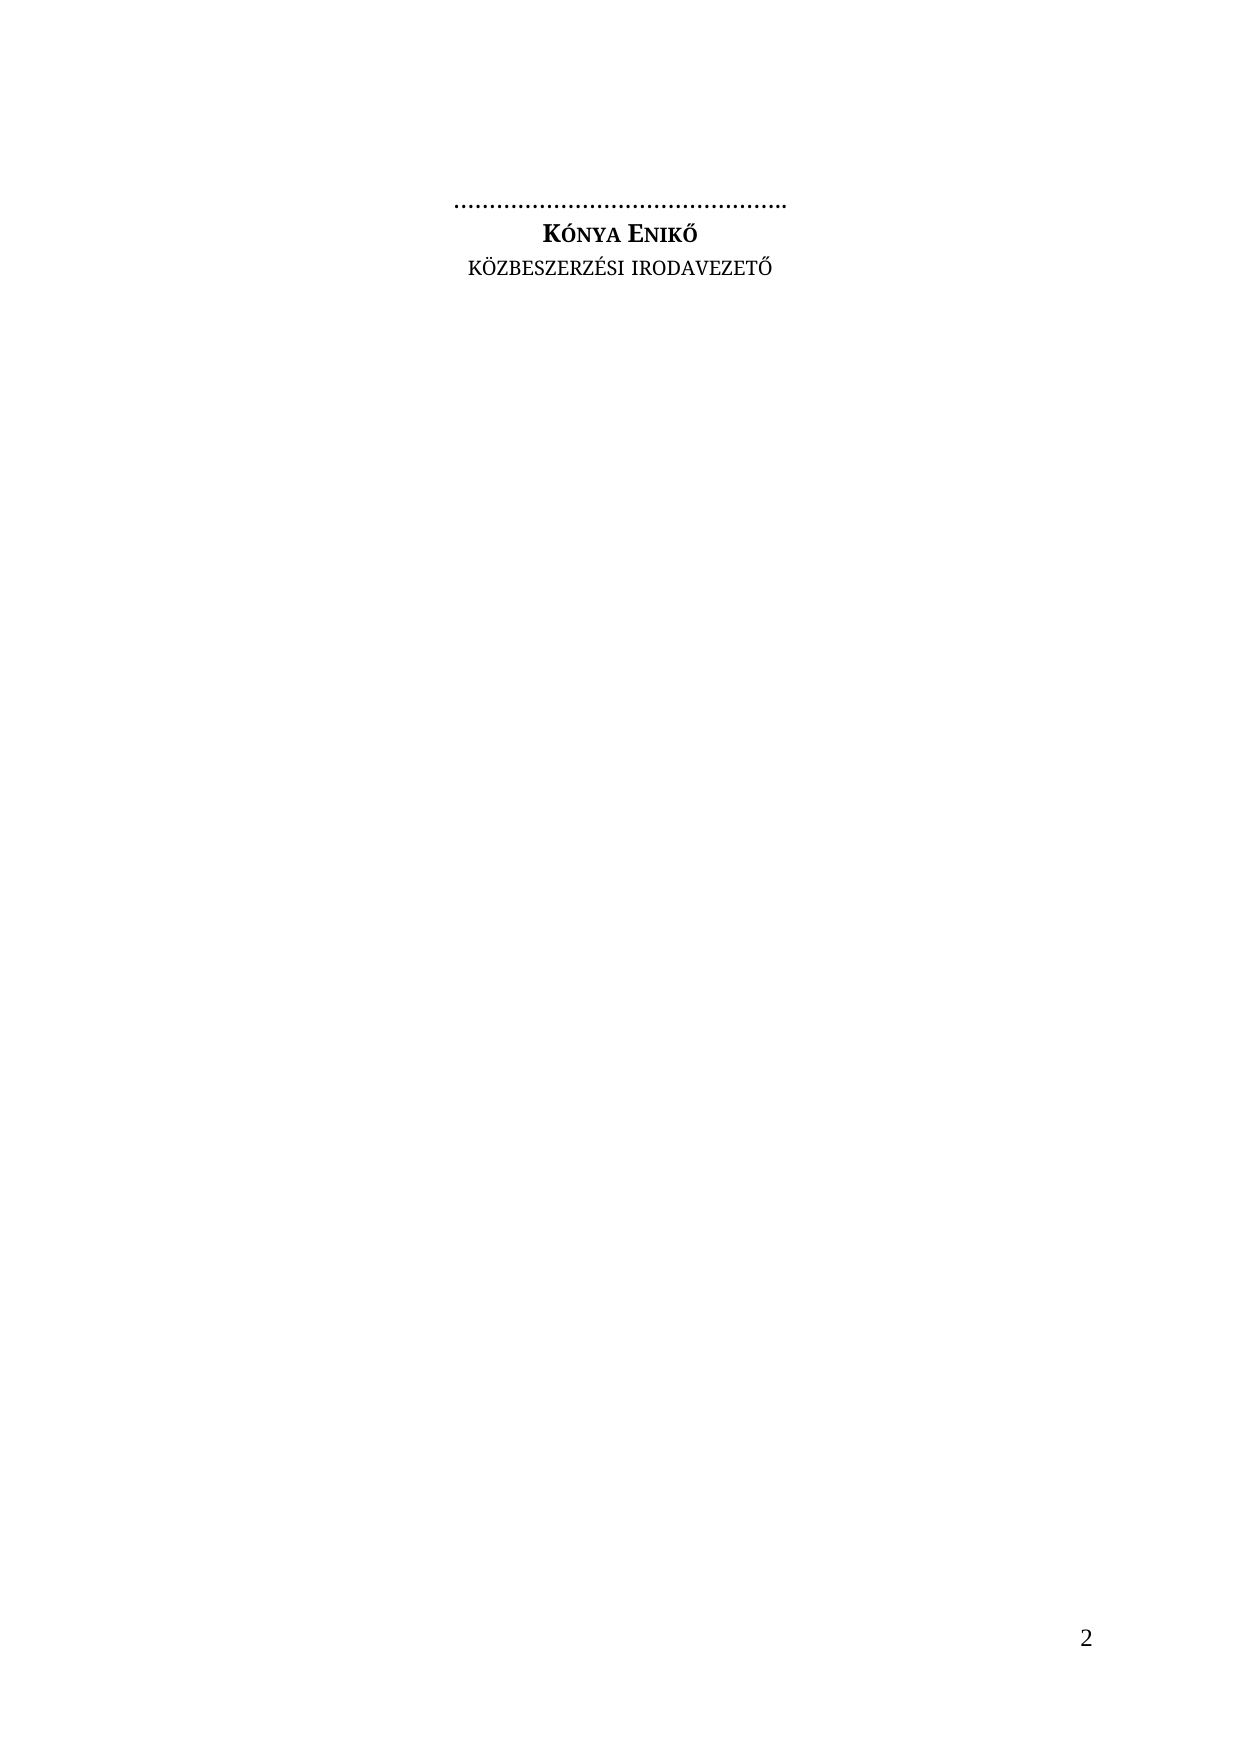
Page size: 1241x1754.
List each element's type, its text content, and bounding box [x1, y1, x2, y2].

text közbeszerzési irodavezető [148, 249, 1093, 283]
text Kónya Enikő [148, 216, 1093, 249]
text ……………………………………….. [148, 182, 1093, 216]
